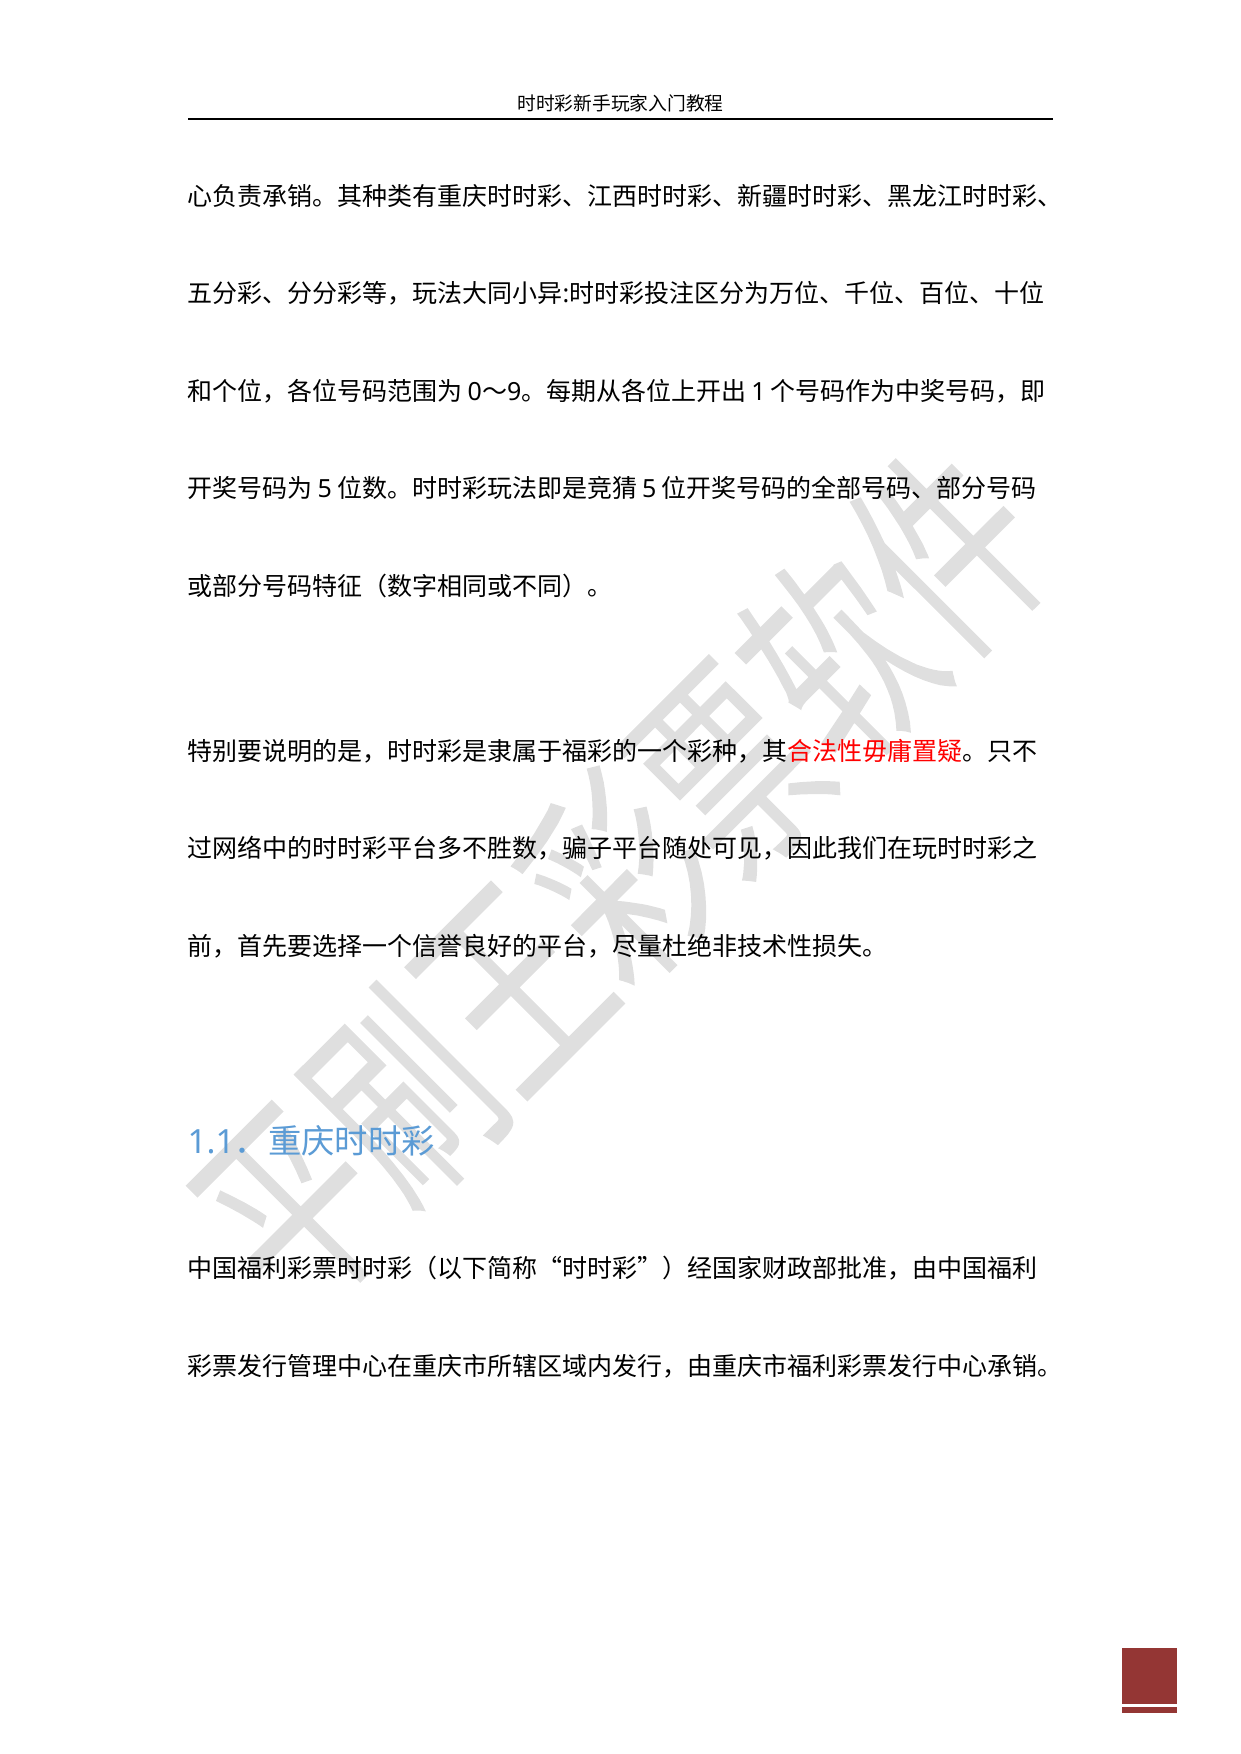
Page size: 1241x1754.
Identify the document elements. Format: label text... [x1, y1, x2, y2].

text 中国福利彩票时时彩（以下简称“时时彩”）经国家财政部批准，由中国福利彩票发行管理中心在重庆市所辖区域内发行，由重庆市福利彩票发行中心承销。 [187, 1234, 1053, 1397]
text 特别要说明的是，时时彩是隶属于福彩的一个彩种，其合法性毋庸置疑。只不过网络中的时时彩平台多不胜数，骗子平台随处可见，因此我们在玩时时彩之前，首先要选择一个信誉良好的平台，尽量杜绝非技术性损失。 [187, 717, 1053, 977]
subtitle 1.1．重庆时时彩 [187, 1107, 1053, 1172]
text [187, 162, 1053, 617]
